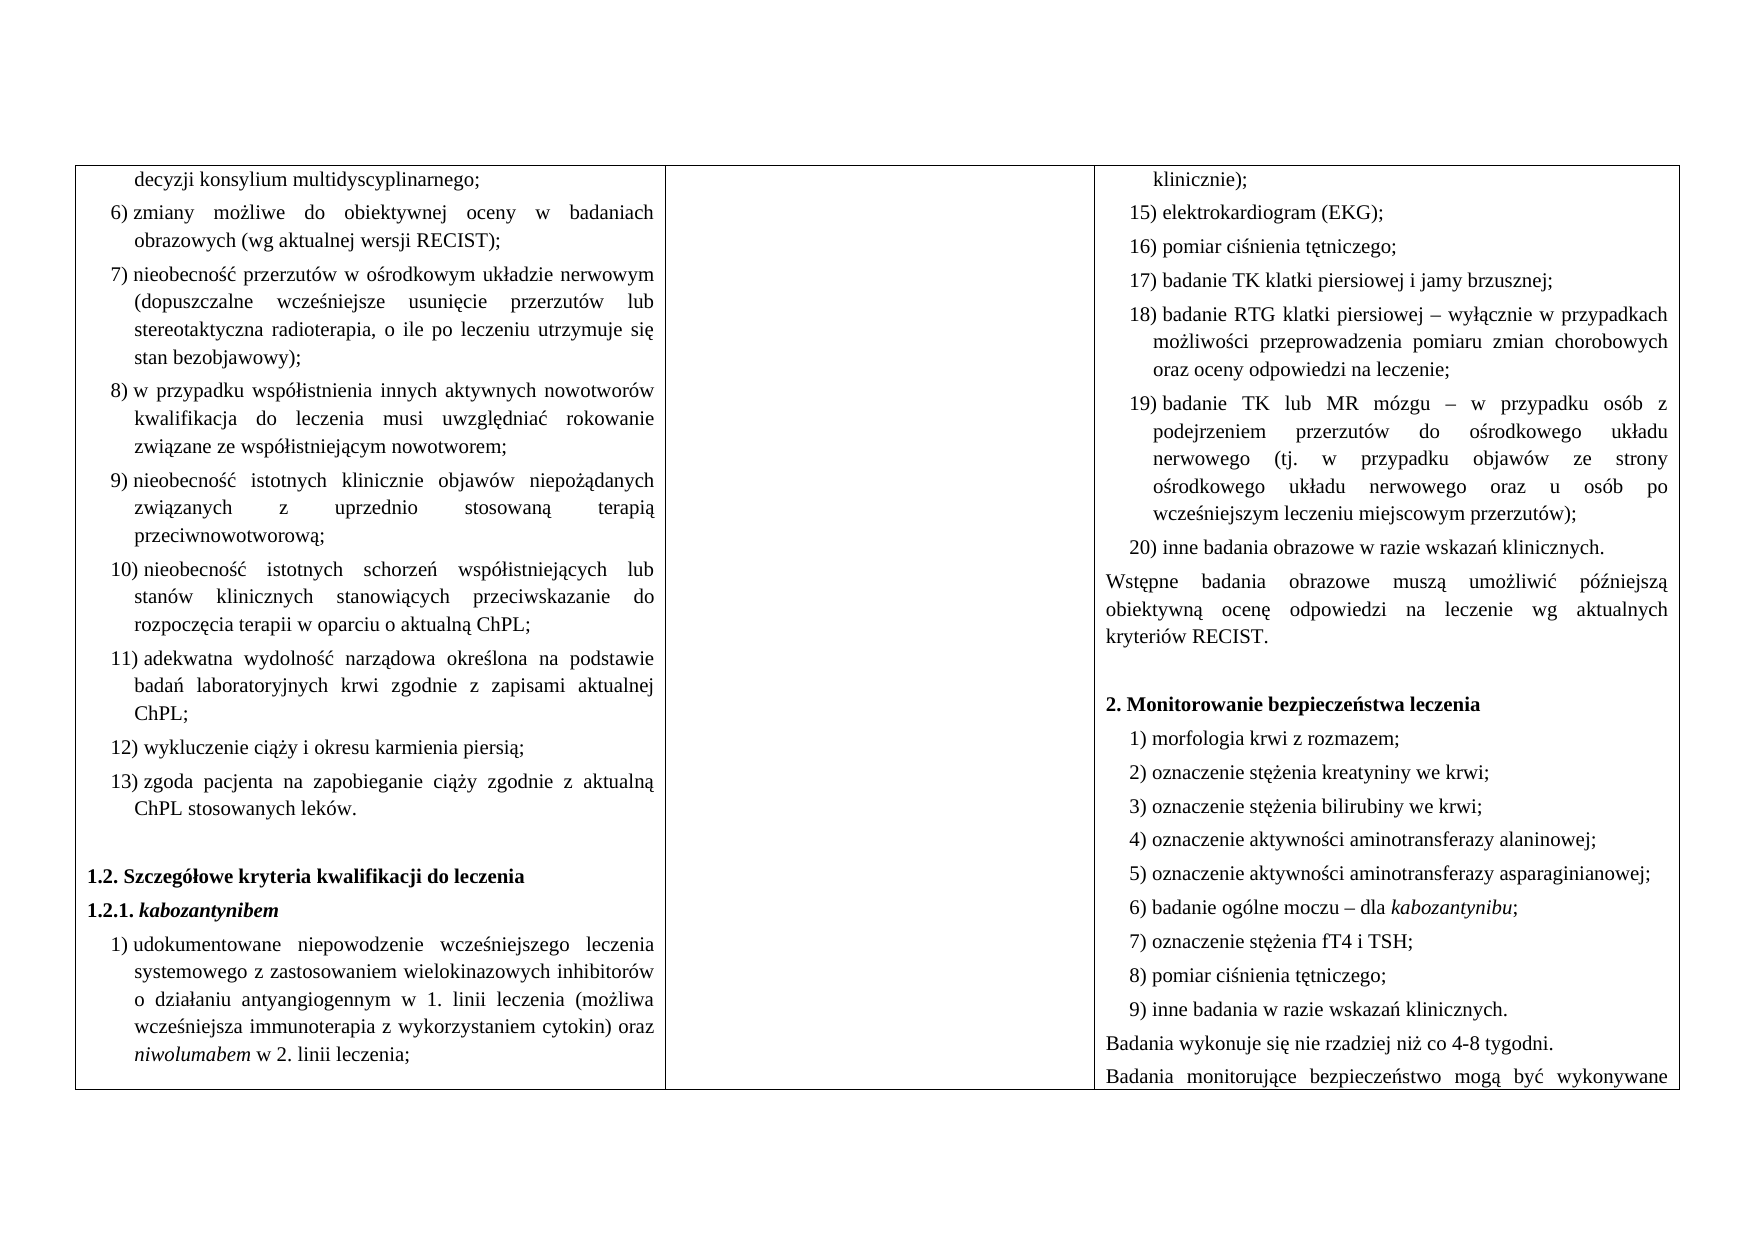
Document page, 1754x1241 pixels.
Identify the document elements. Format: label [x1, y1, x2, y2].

table_cell [1095, 166, 1679, 1088]
table_cell [76, 166, 665, 1088]
table_cell [666, 166, 1094, 1088]
